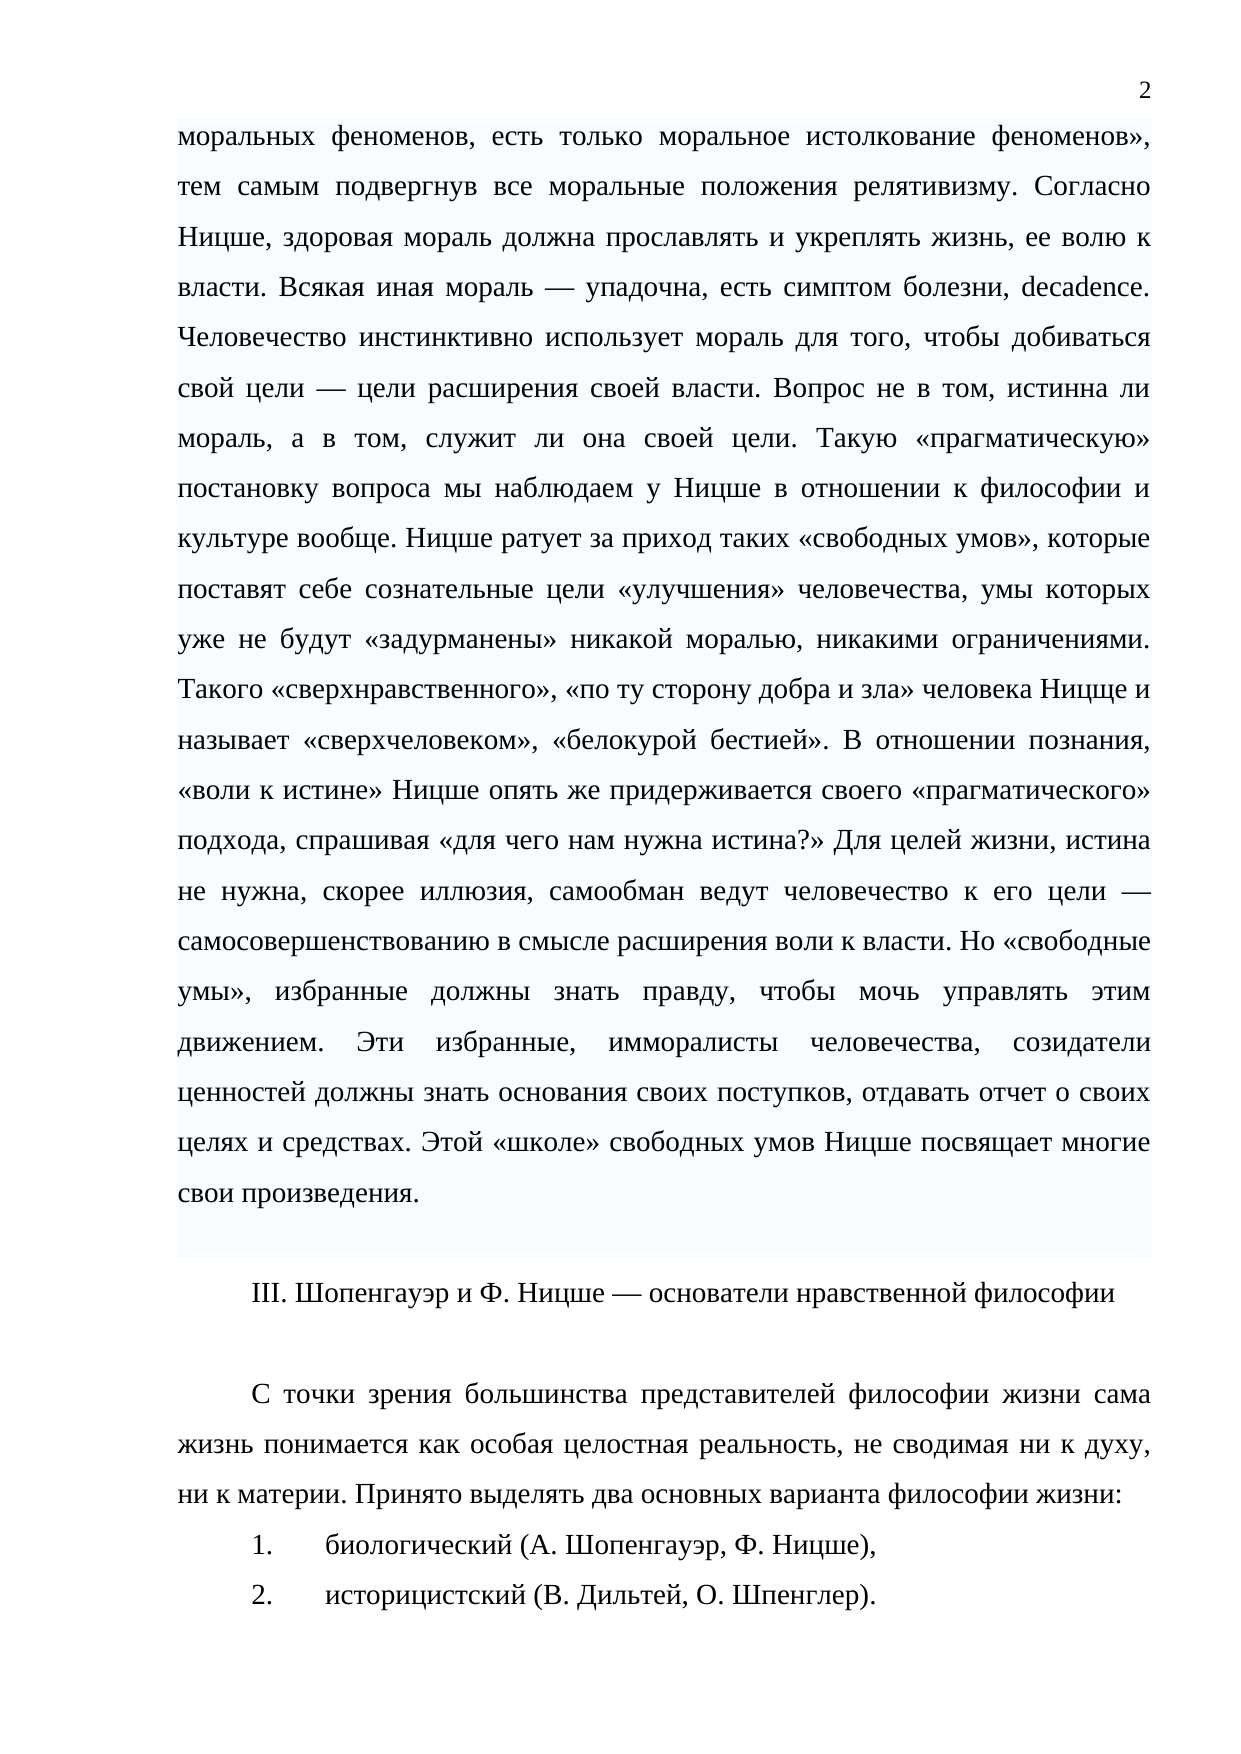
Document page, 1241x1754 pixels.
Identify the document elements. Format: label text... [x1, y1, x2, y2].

text III. Шопенгауэр и Ф. Ницше — основатели нравственной философии [177, 1275, 1152, 1309]
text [177, 118, 1152, 1208]
list биологический (А. Шопенгауэр, Ф. Ницше), [177, 1527, 1152, 1560]
text С точки зрения большинства представителей философии жизни сама жизнь понимается как особая целостная реальность, не сводимая ни к духу, ни к материи. Принято выделять два основных варианта философии жизни: [177, 1376, 1152, 1510]
list историцистский (В. Дильтей, О. Шпенглер). [177, 1577, 1152, 1611]
